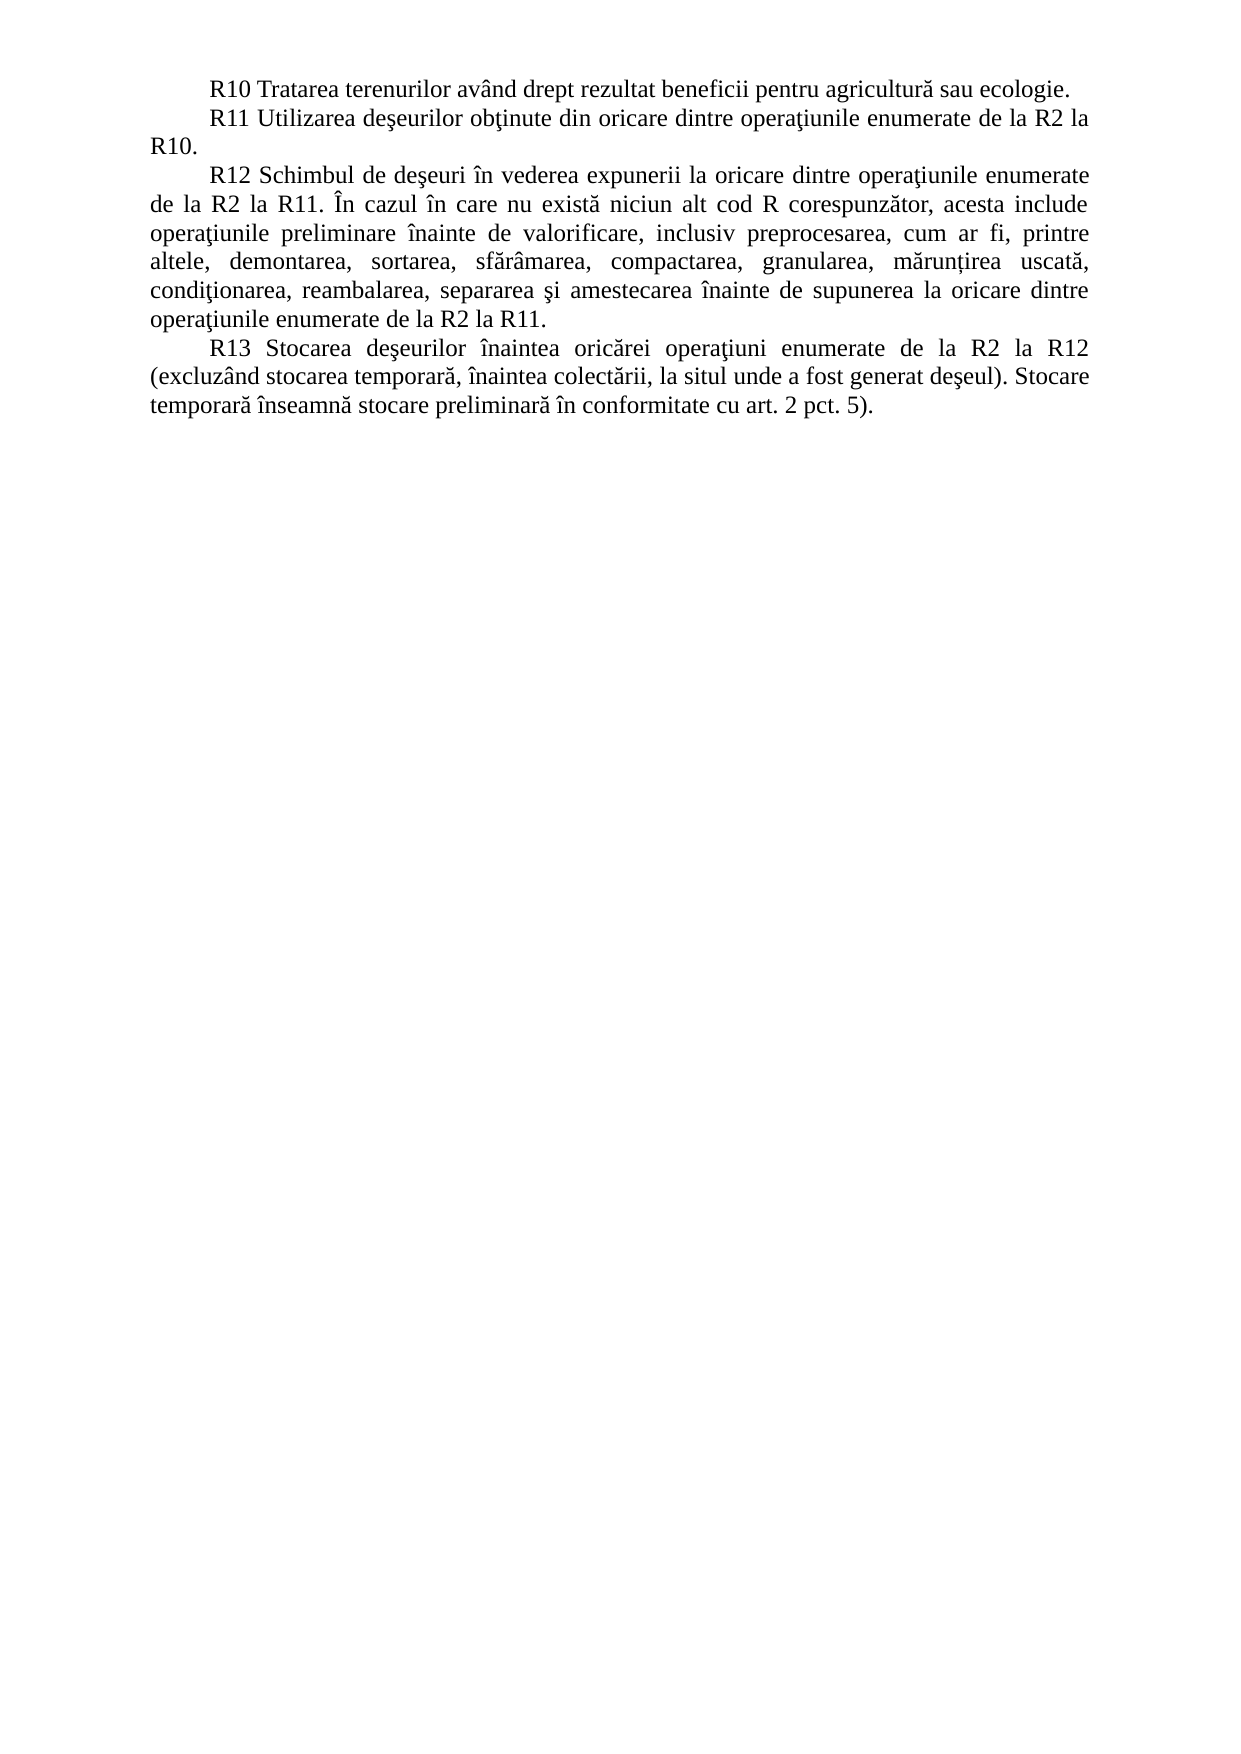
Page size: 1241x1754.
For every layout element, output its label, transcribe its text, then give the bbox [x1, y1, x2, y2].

text R10 Tratarea terenurilor având drept rezultat beneficii pentru agricultură sau ecologie. [150, 74, 1090, 103]
text R11 Utilizarea deşeurilor obţinute din oricare dintre operaţiunile enumerate de la R2 la R10. [150, 103, 1090, 160]
text R13 Stocarea deşeurilor înaintea oricărei operaţiuni enumerate de la R2 la R12 (excluzând stocarea temporară, înaintea colectării, la situl unde a fost generat deşeul). Stocare temporară înseamnă stocare preliminară în conformitate cu art. 2 pct. 5). [150, 333, 1090, 419]
text R12 Schimbul de deşeuri în vederea expunerii la oricare dintre operaţiunile enumerate de la R2 la R11. În cazul în care nu există niciun alt cod R corespunzător, acesta include operaţiunile preliminare înainte de valorificare, inclusiv preprocesarea, cum ar fi, printre altele, demontarea, sortarea, sfărâmarea, compactarea, granularea, mărunțirea uscată, condiţionarea, reambalarea, separarea şi amestecarea înainte de supunerea la oricare dintre operaţiunile enumerate de la R2 la R11. [150, 160, 1090, 333]
